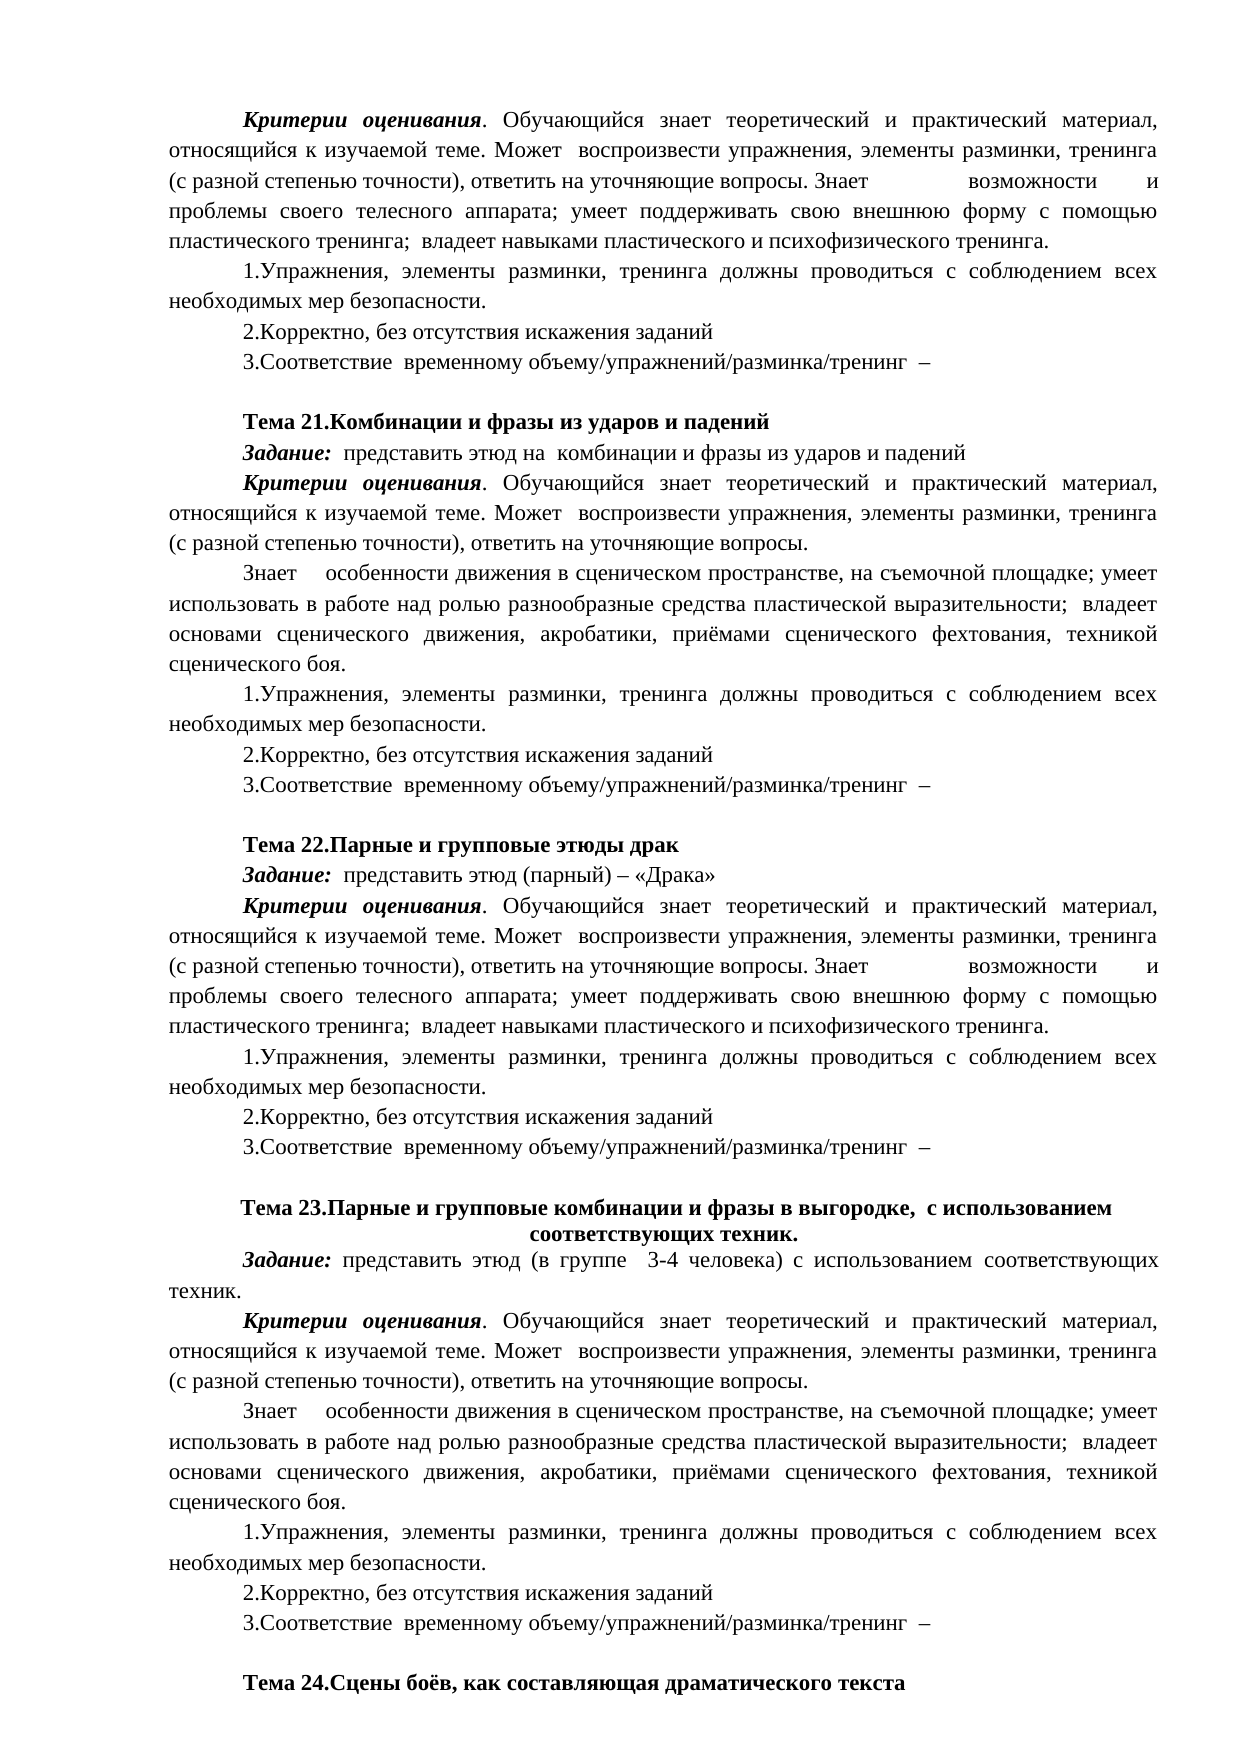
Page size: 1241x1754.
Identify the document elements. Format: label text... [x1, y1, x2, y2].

text 3.Соответствие временному объему/упражнений/разминка/тренинг – [169, 771, 1159, 797]
text 3.Соответствие временному объему/упражнений/разминка/тренинг – [169, 1609, 1159, 1635]
text Тема 21.Комбинации и фразы из ударов и падений [169, 408, 1159, 435]
text 2.Корректно, без отсутствия искажения заданий [169, 1103, 1159, 1129]
text 1.Упражнения, элементы разминки, тренинга должны проводиться с соблюдением всех необходимых мер безопасности. [169, 1518, 1159, 1575]
text Критерии оценивания. Обучающийся знает теоретический и практический материал, относящийся к изучаемой теме. Может воспроизвести упражнения, элементы разминки, тренинга (с разной степенью точности), ответить на уточняющие вопросы. Знает возможности и проблемы своего телесного аппарата; умеет поддерживать свою внешнюю форму с помощью пластического тренинга; владеет навыками пластического и психофизического тренинга. [169, 892, 1159, 1039]
text 1.Упражнения, элементы разминки, тренинга должны проводиться с соблюдением всех необходимых мер безопасности. [169, 680, 1159, 737]
text Тема 22.Парные и групповые этюды драк [169, 831, 1159, 858]
text 1.Упражнения, элементы разминки, тренинга должны проводиться с соблюдением всех необходимых мер безопасности. [169, 1043, 1159, 1099]
text Тема 24.Сцены боёв, как составляющая драматического текста [169, 1669, 1159, 1696]
text 1.Упражнения, элементы разминки, тренинга должны проводиться с соблюдением всех необходимых мер безопасности. [169, 257, 1159, 314]
text 2.Корректно, без отсутствия искажения заданий [169, 741, 1159, 767]
text 3.Соответствие временному объему/упражнений/разминка/тренинг – [169, 1133, 1159, 1160]
text 3.Соответствие временному объему/упражнений/разминка/тренинг – [169, 348, 1159, 374]
text Задание: представить этюд на комбинации и фразы из ударов и падений [169, 438, 1159, 465]
text Задание: представить этюд (в группе 3-4 человека) с использованием соответствующих техник. [169, 1246, 1159, 1303]
text Задание: представить этюд (парный) – «Драка» [169, 861, 1159, 888]
text 2.Корректно, без отсутствия искажения заданий [169, 318, 1159, 344]
text 2.Корректно, без отсутствия искажения заданий [169, 1579, 1159, 1605]
text Знает особенности движения в сценическом пространстве, на съемочной площадке; умеет использовать в работе над ролью разнообразные средства пластической выразительности; владеет основами сценического движения, акробатики, приёмами сценического фехтования, техникой сценического боя. [169, 1397, 1159, 1514]
text Знает особенности движения в сценическом пространстве, на съемочной площадке; умеет использовать в работе над ролью разнообразные средства пластической выразительности; владеет основами сценического движения, акробатики, приёмами сценического фехтования, техникой сценического боя. [169, 559, 1159, 676]
text Тема 23.Парные и групповые комбинации и фразы в выгородке, с использованием соответствующих техник. [169, 1194, 1159, 1246]
text Критерии оценивания. Обучающийся знает теоретический и практический материал, относящийся к изучаемой теме. Может воспроизвести упражнения, элементы разминки, тренинга (с разной степенью точности), ответить на уточняющие вопросы. Знает возможности и проблемы своего телесного аппарата; умеет поддерживать свою внешнюю форму с помощью пластического тренинга; владеет навыками пластического и психофизического тренинга. [169, 106, 1159, 253]
